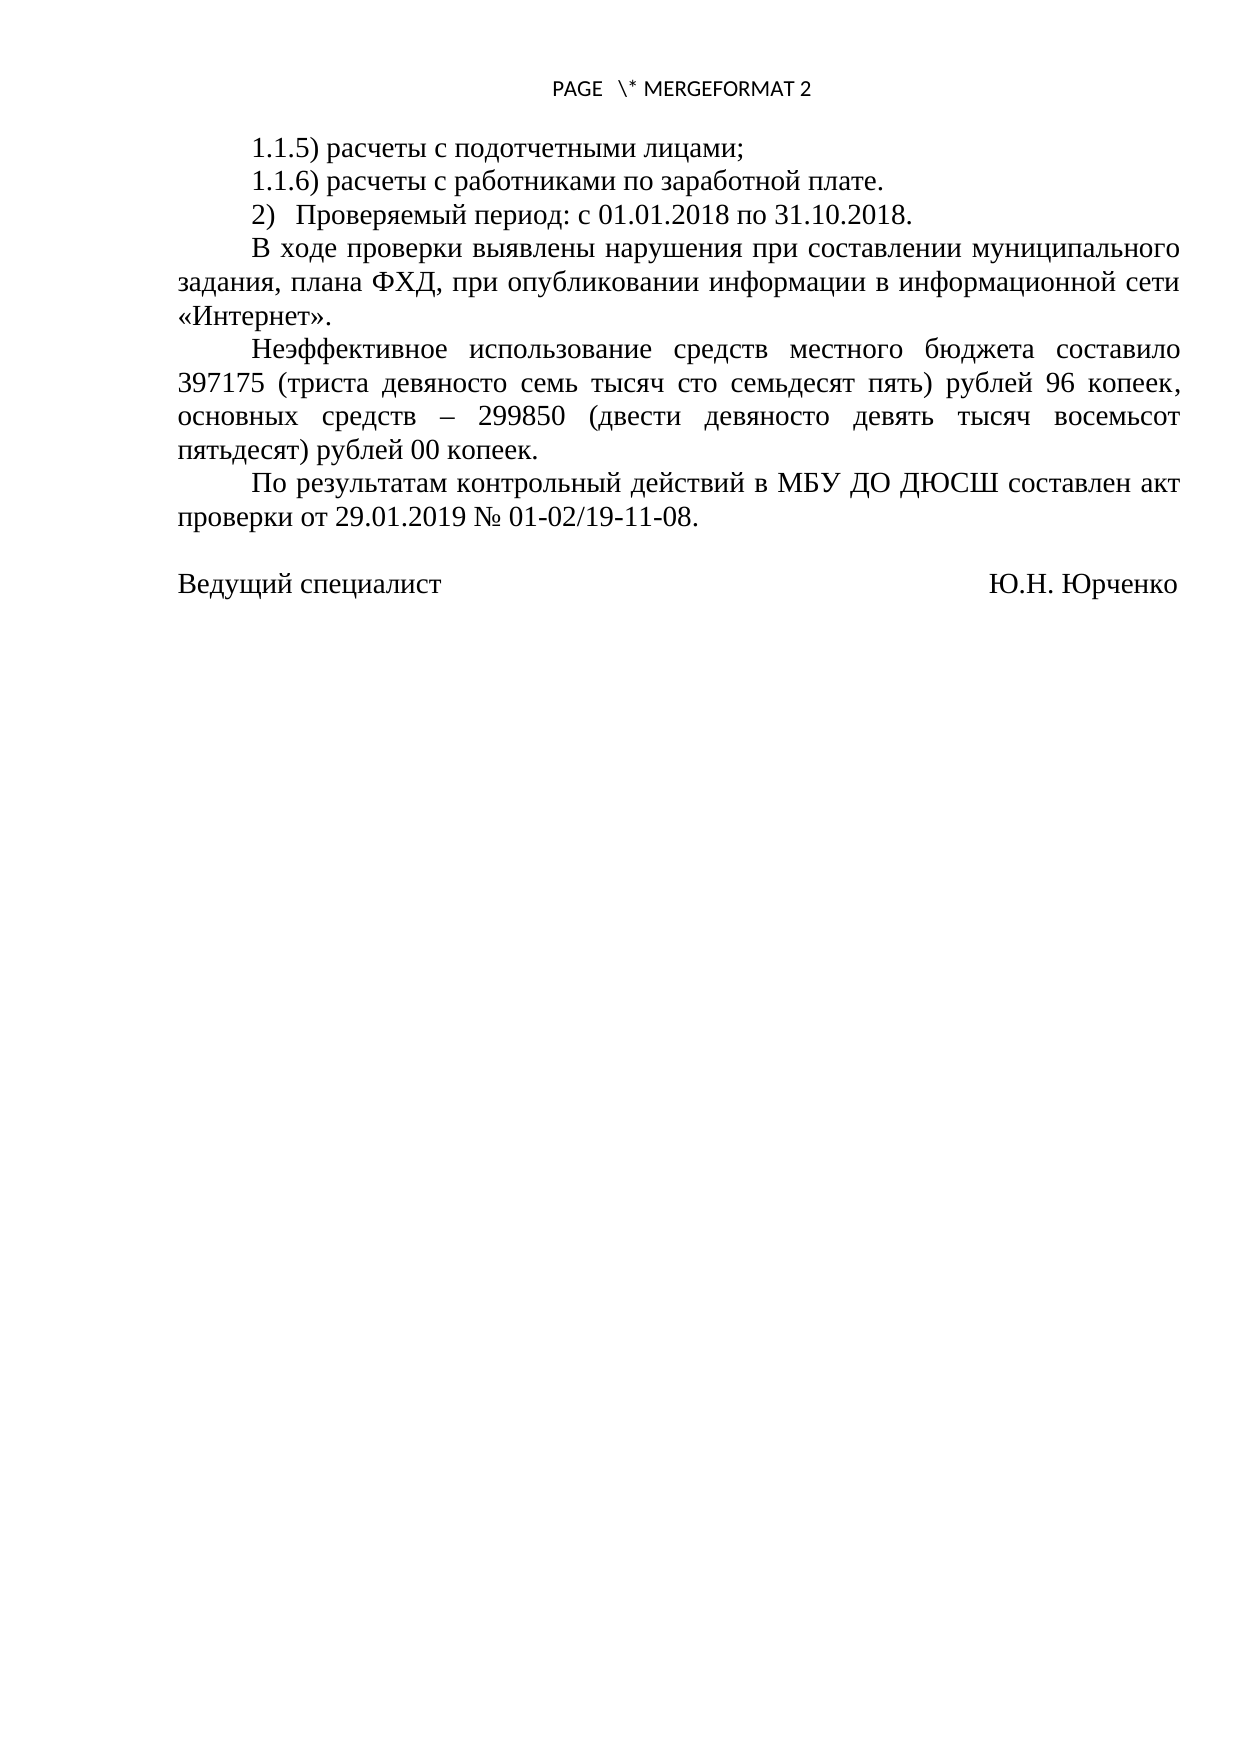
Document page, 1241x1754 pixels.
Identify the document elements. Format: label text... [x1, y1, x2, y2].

list расчеты с работниками по заработной плате. [251, 163, 1181, 197]
list Проверяемый период: с 01.01.2018 по 31.10.2018. [177, 197, 1181, 231]
text По результатам контрольный действий в МБУ ДО ДЮСШ составлен акт проверки от 29.01.2019 № 01-02/19-11-08. [177, 465, 1181, 532]
text 1.1.5) расчеты с подотчетными лицами; [177, 130, 1181, 163]
text Ведущий специалист Ю.Н. Юрченко [177, 566, 1181, 599]
text В ходе проверки выявлены нарушения при составлении муниципального задания, плана ФХД, при опубликовании информации в информационной сети «Интернет». [177, 231, 1181, 331]
text Неэффективное использование средств местного бюджета составило 397175 (триста девяносто семь тысяч сто семьдесят пять) рублей 96 копеек, основных средств – 299850 (двести девяносто девять тысяч восемьсот пятьдесят) рублей 00 копеек. [177, 331, 1181, 465]
